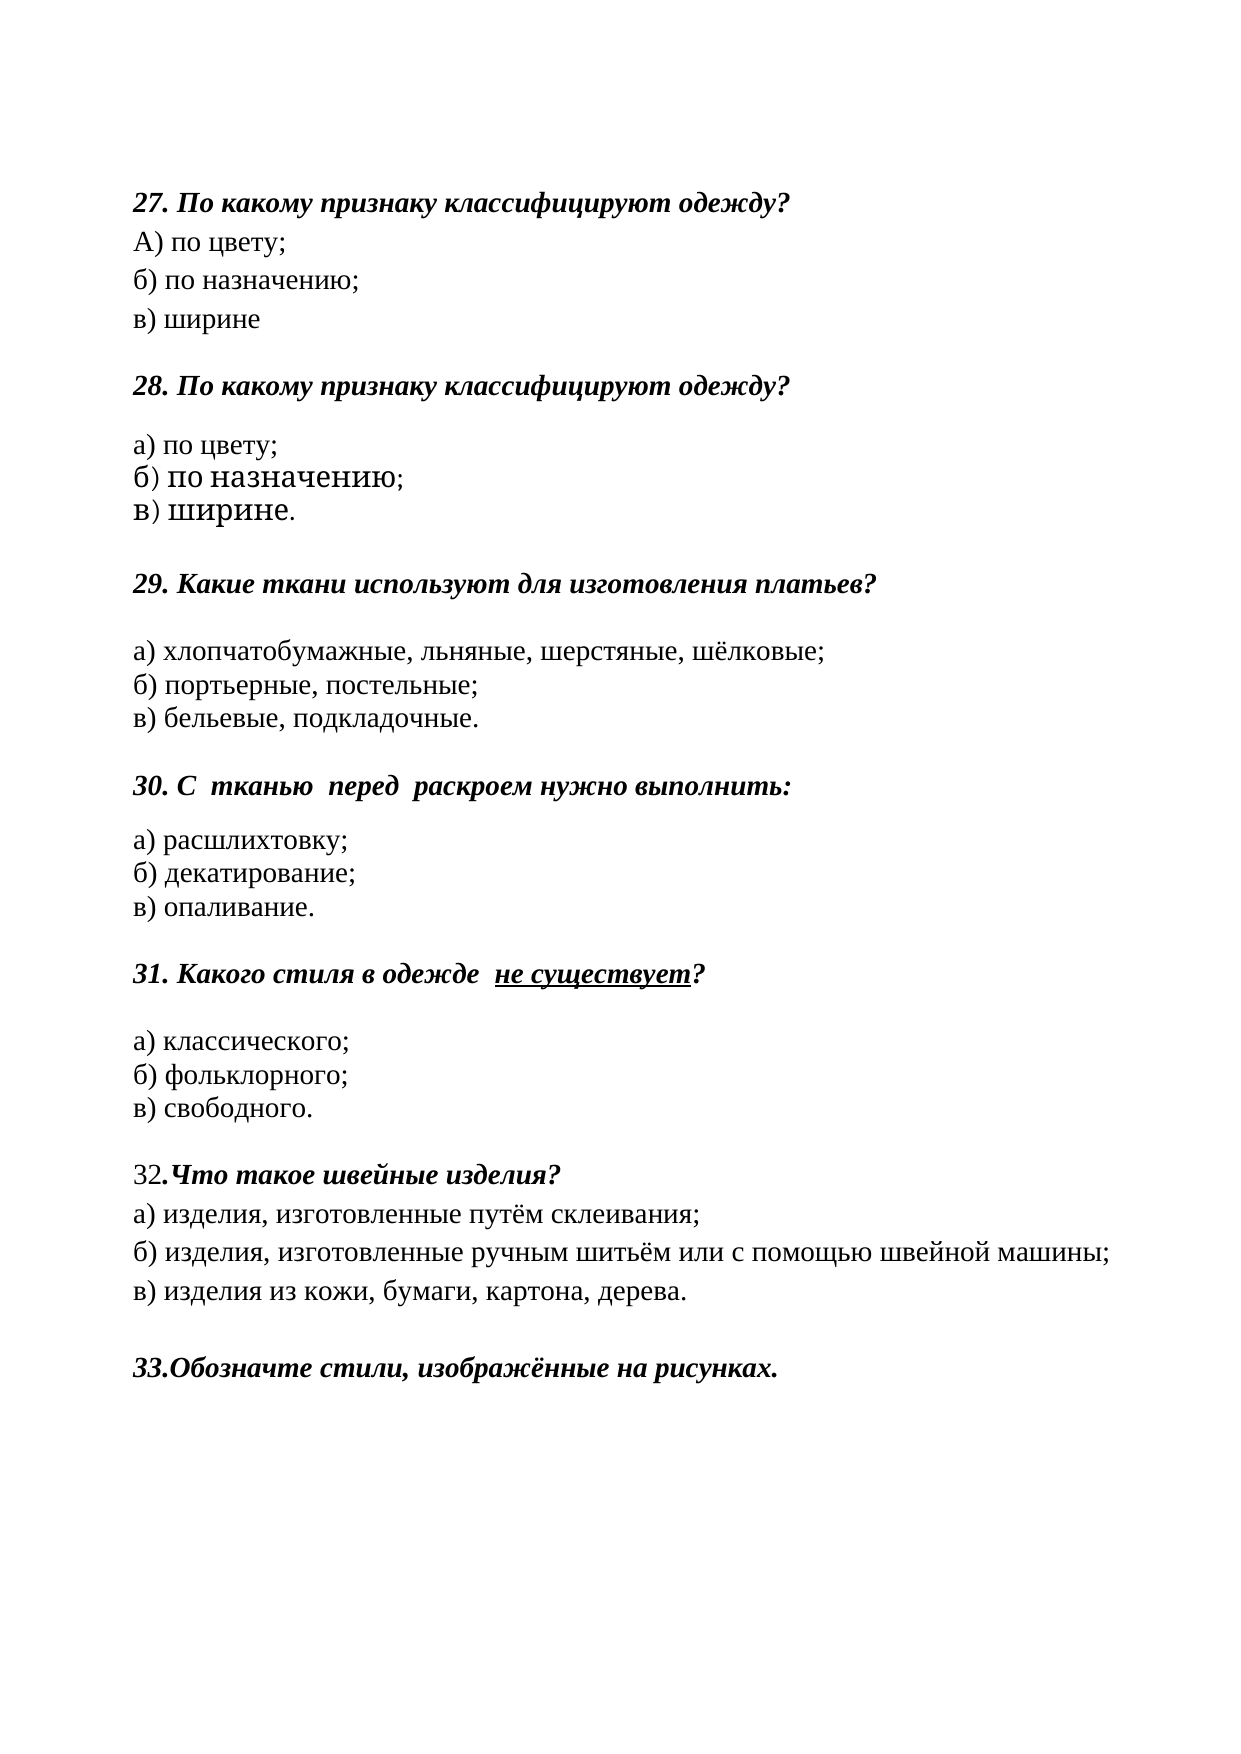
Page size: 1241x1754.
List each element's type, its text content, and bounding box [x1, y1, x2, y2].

text 31. Какого стиля в одежде не существует? [133, 956, 1181, 990]
text в) бельевые, подкладочные. [133, 701, 1181, 734]
text в) изделия из кожи, бумаги, картона, дерева. [133, 1273, 1181, 1307]
text 33.Обозначте стили, изображённые на рисунках. [133, 1350, 1181, 1384]
text б) фольклорного; [133, 1057, 1181, 1090]
text а) расшлихтовку; [133, 822, 1181, 856]
text 29. Какие ткани используют для изготовления платьев? [133, 566, 1181, 600]
text в) ширине. [133, 494, 1181, 528]
text а) по цвету; [133, 427, 1181, 461]
text в) свободного. [133, 1090, 1181, 1124]
text 30. С тканью перед раскроем нужно выполнить: [133, 768, 1181, 801]
text а) классического; [133, 1023, 1181, 1057]
text б) изделия, изготовленные ручным шитьём или с помощью швейной машины; [133, 1234, 1181, 1268]
text в) ширине [133, 301, 1181, 334]
text 28. По какому признаку классифицируют одежду? [133, 368, 1181, 401]
text б) по назначению; [133, 262, 1181, 296]
text а) изделия, изготовленные путём склеивания; [133, 1196, 1181, 1229]
text А) по цвету; [133, 224, 1181, 257]
text б) портьерные, постельные; [133, 667, 1181, 701]
text 27. По какому признаку классифицируют одежду? [133, 185, 1181, 219]
text б) по назначению; [133, 461, 1181, 494]
text 32.Что такое швейные изделия? [133, 1157, 1181, 1191]
text а) хлопчатобумажные, льняные, шерстяные, шёлковые; [133, 633, 1181, 667]
text в) опаливание. [133, 889, 1181, 923]
text б) декатирование; [133, 856, 1181, 889]
